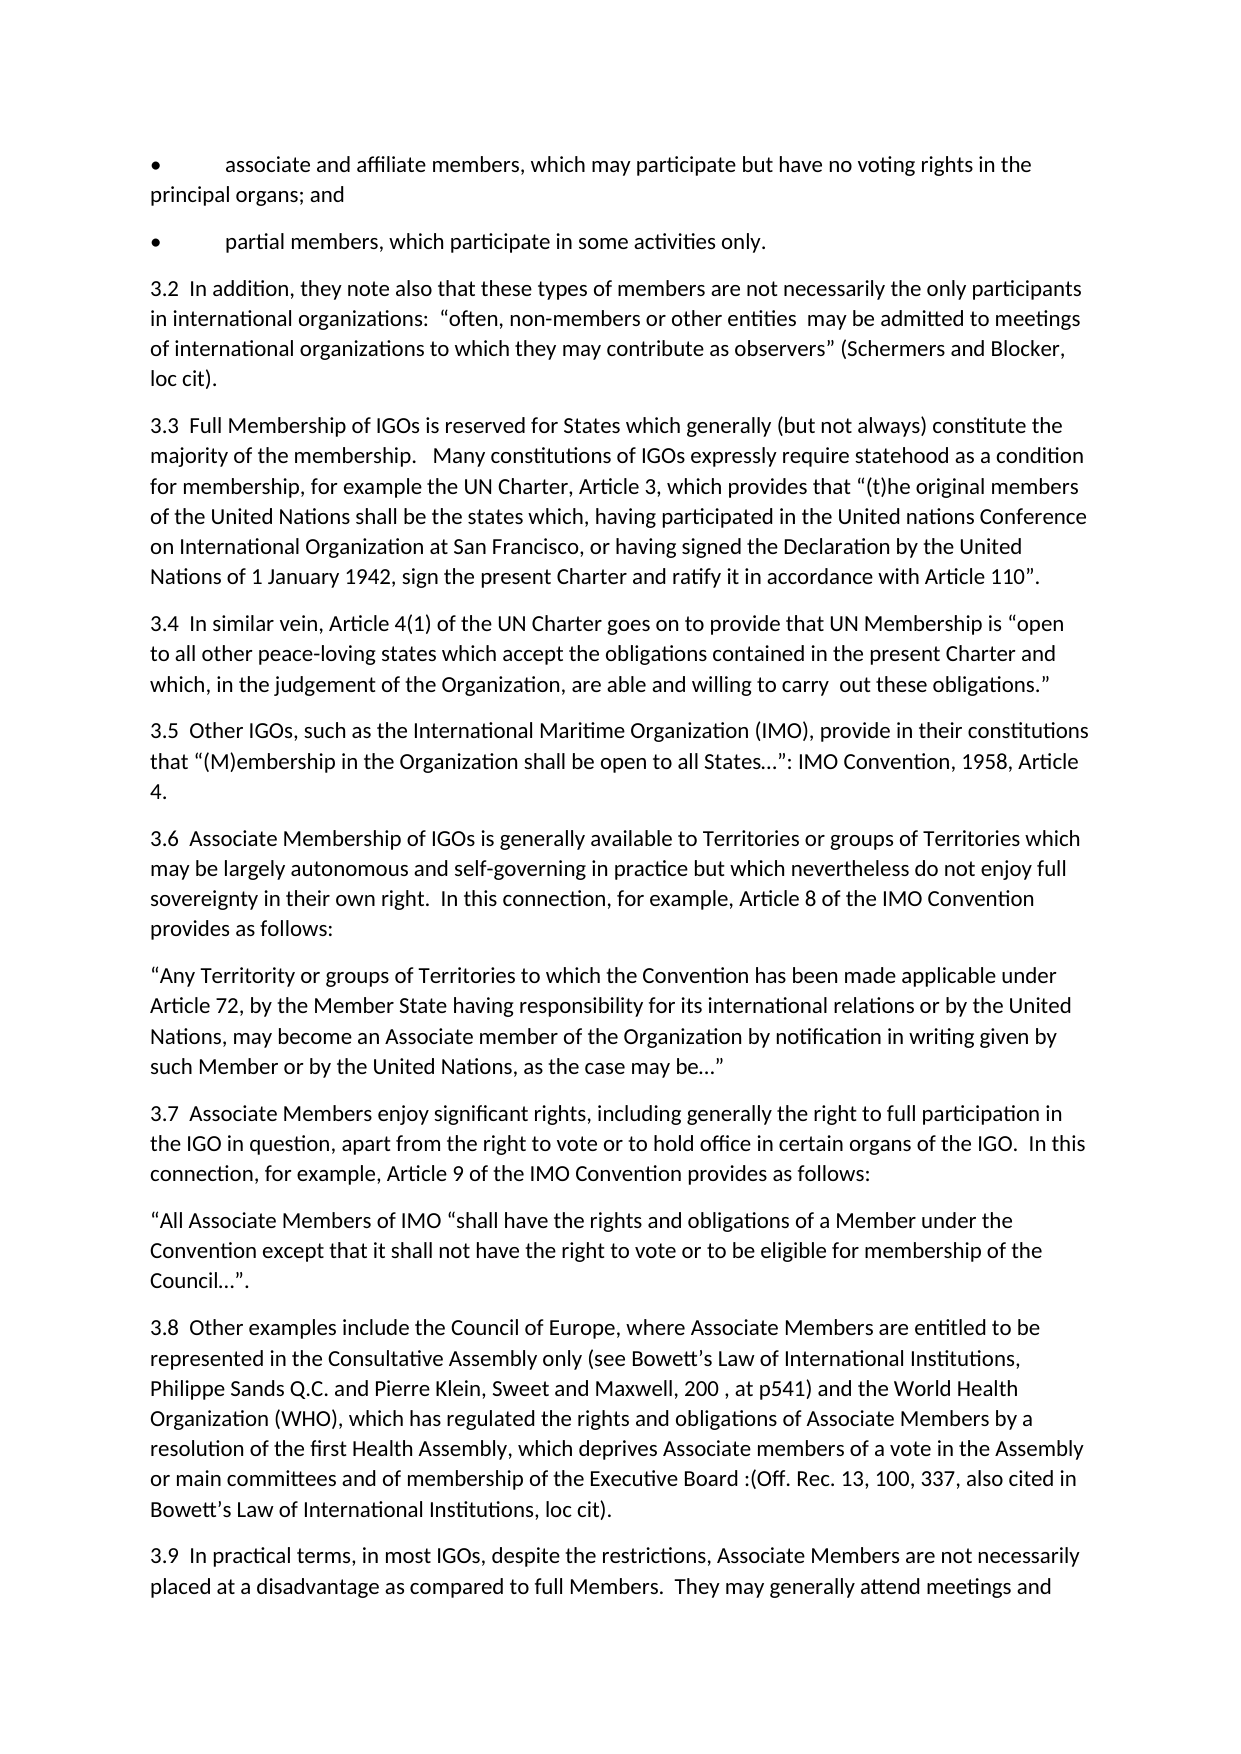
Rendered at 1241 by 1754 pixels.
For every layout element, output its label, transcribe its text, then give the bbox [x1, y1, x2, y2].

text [150, 1542, 1090, 1600]
text 3.4 In similar vein, Article 4(1) of the UN Charter goes on to provide that UN Membership is “open to all other peace-loving states which accept the obligations contained in the present Charter and which, in the judgement of the Organization, are able and willing to carry out these obligations.” [150, 609, 1090, 698]
text • associate and affiliate members, which may participate but have no voting rights in the principal organs; and [150, 150, 1090, 208]
text 3.5 Other IGOs, such as the International Maritime Organization (IMO), provide in their constitutions that “(M)embership in the Organization shall be open to all States…”: IMO Convention, 1958, Article 4. [150, 717, 1090, 805]
text 3.6 Associate Membership of IGOs is generally available to Territories or groups of Territories which may be largely autonomous and self-governing in practice but which nevertheless do not enjoy full sovereignty in their own right. In this connection, for example, Article 8 of the IMO Convention provides as follows: [150, 824, 1090, 943]
text 3.2 In addition, they note also that these types of members are not necessarily the only participants in international organizations: “often, non-members or other entities may be admitted to meetings of international organizations to which they may contribute as observers” (Schermers and Blocker, loc cit). [150, 274, 1090, 393]
text “All Associate Members of IMO “shall have the rights and obligations of a Member under the Convention except that it shall not have the right to vote or to be eligible for membership of the Council…”. [150, 1206, 1090, 1295]
text 3.8 Other examples include the Council of Europe, where Associate Members are entitled to be represented in the Consultative Assembly only (see Bowett’s Law of International Institutions, Philippe Sands Q.C. and Pierre Klein, Sweet and Maxwell, 200 , at p541) and the World Health Organization (WHO), which has regulated the rights and obligations of Associate Members by a resolution of the first Health Assembly, which deprives Associate members of a vote in the Assembly or main committees and of membership of the Executive Board :(Off. Rec. 13, 100, 337, also cited in Bowett’s Law of International Institutions, loc cit). [150, 1313, 1090, 1523]
text “Any Territority or groups of Territories to which the Convention has been made applicable under Article 72, by the Member State having responsibility for its international relations or by the United Nations, may become an Associate member of the Organization by notification in writing given by such Member or by the United Nations, as the case may be…” [150, 961, 1090, 1080]
text • partial members, which participate in some activities only. [150, 227, 1090, 255]
text 3.7 Associate Members enjoy significant rights, including generally the right to full participation in the IGO in question, apart from the right to vote or to hold office in certain organs of the IGO. In this connection, for example, Article 9 of the IMO Convention provides as follows: [150, 1099, 1090, 1187]
text 3.3 Full Membership of IGOs is reserved for States which generally (but not always) constitute the majority of the membership. Many constitutions of IGOs expressly require statehood as a condition for membership, for example the UN Charter, Article 3, which provides that “(t)he original members of the United Nations shall be the states which, having participated in the United nations Conference on International Organization at San Francisco, or having signed the Declaration by the United Nations of 1 January 1942, sign the present Charter and ratify it in accordance with Article 110”. [150, 411, 1090, 591]
